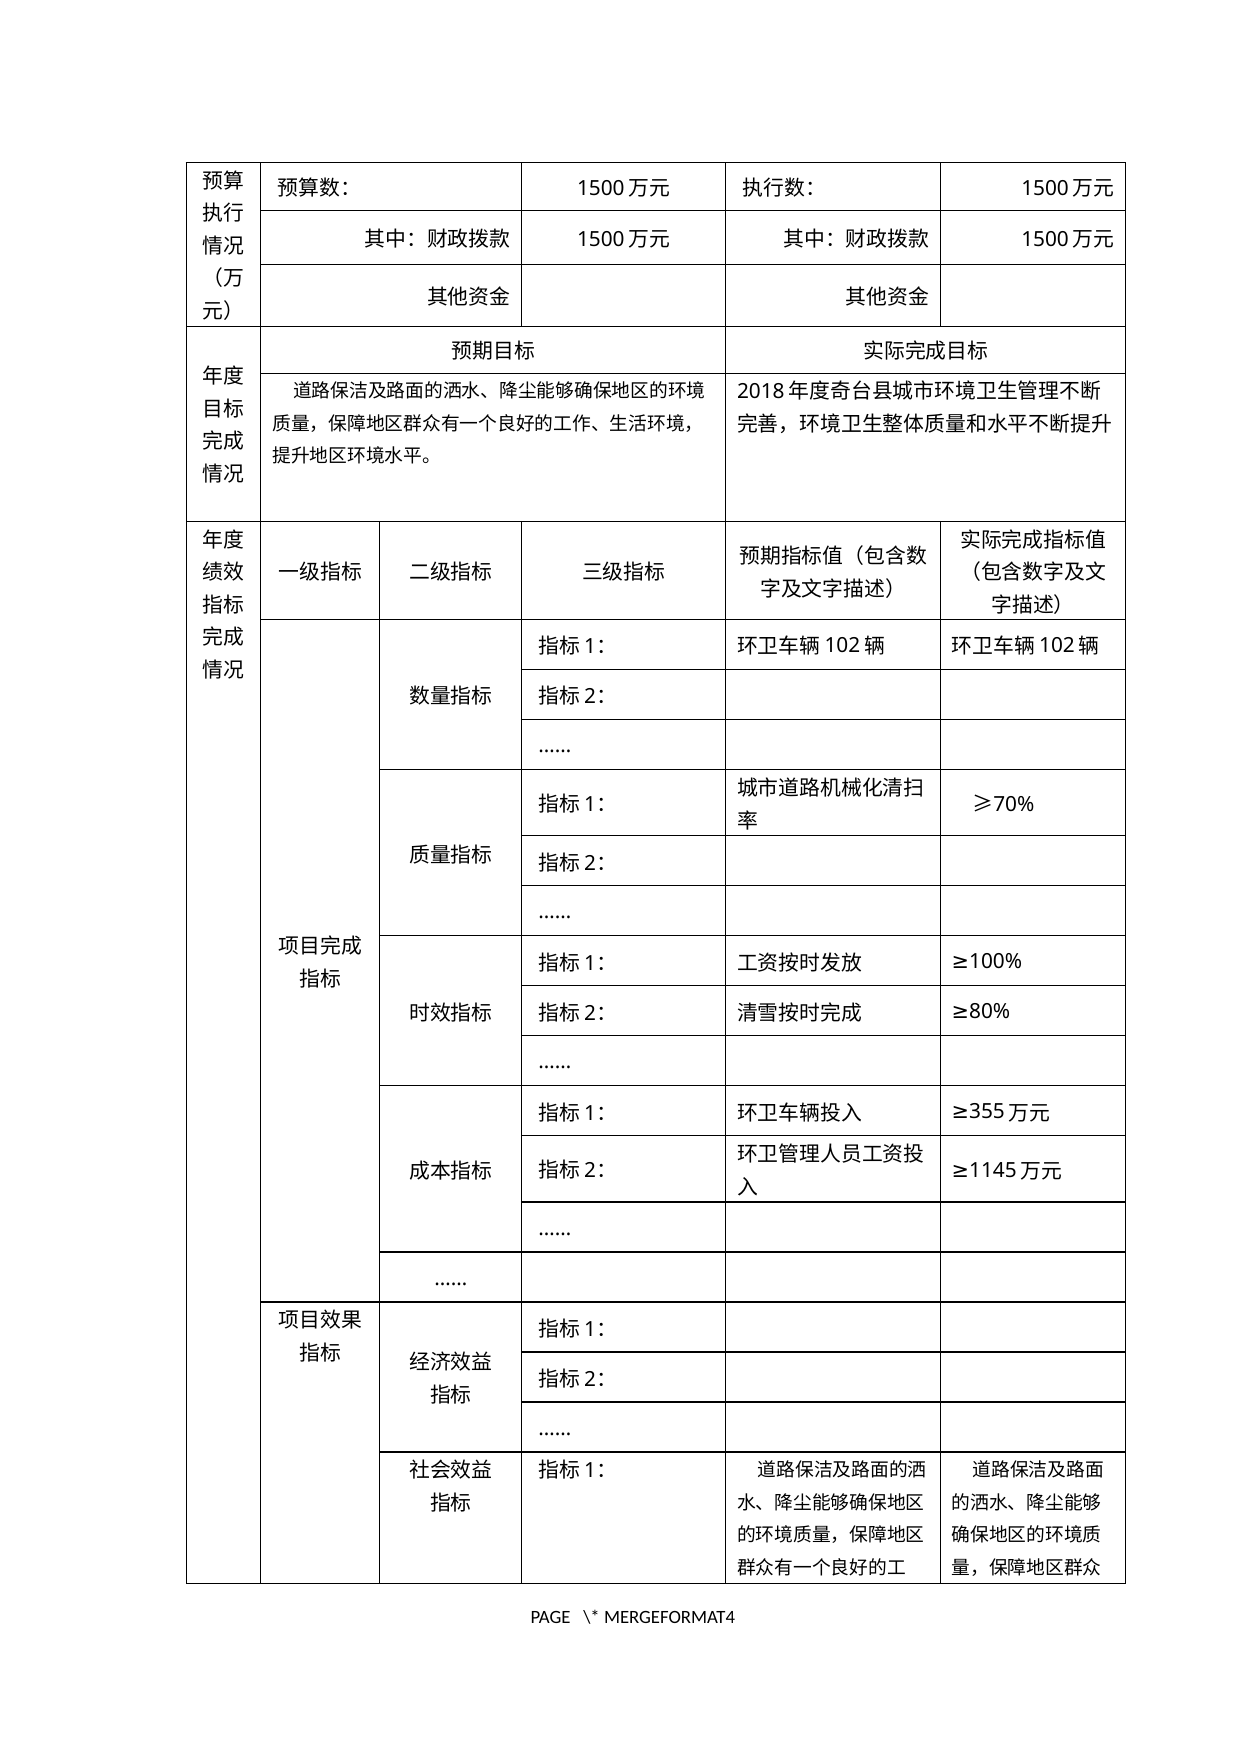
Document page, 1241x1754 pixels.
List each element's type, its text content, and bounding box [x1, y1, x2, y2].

table_cell …… [380, 1253, 521, 1301]
table_cell 项目完成指标 [261, 620, 379, 1301]
table_cell 数量指标 [380, 620, 521, 769]
table_cell ≥1145万元 [941, 1136, 1125, 1201]
table_cell [941, 720, 1125, 769]
table_cell [726, 1403, 940, 1451]
table_cell 环卫管理人员工资投入 [726, 1136, 940, 1201]
table_cell [941, 1203, 1125, 1251]
table_cell 成本指标 [380, 1086, 521, 1251]
table_cell [726, 1353, 940, 1401]
table_cell 2018年度奇台县城市环境卫生管理不断完善，环境卫生整体质量和水平不断提升 [726, 374, 1125, 521]
table_cell 时效指标 [380, 936, 521, 1085]
table_cell 二级指标 [380, 522, 521, 619]
table_cell 预算 执行 情况 （万元） [187, 163, 260, 326]
table_cell [941, 836, 1125, 885]
table_cell 社会效益 指标 [380, 1453, 521, 1582]
table_cell [726, 1303, 940, 1351]
table_cell [941, 886, 1125, 935]
table_cell [726, 670, 940, 719]
table_cell [726, 886, 940, 935]
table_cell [726, 1453, 940, 1582]
table_cell [941, 1403, 1125, 1451]
table_cell [522, 265, 725, 326]
table_cell 三级指标 [522, 522, 725, 619]
table_cell 指标1： [522, 620, 725, 669]
table_cell 指标1： [522, 1453, 725, 1582]
table_cell …… [522, 886, 725, 935]
table_cell 预期指标值（包含数字及文字描述） [726, 522, 940, 619]
table_cell 其中：财政拨款 [261, 211, 521, 263]
table_cell [726, 1036, 940, 1085]
table_cell [522, 1253, 725, 1301]
table_cell [941, 670, 1125, 719]
table_cell 指标2： [522, 1353, 725, 1401]
table_cell ≥70% [941, 770, 1125, 835]
table_cell 年度 目标 完成 情况 [187, 327, 260, 521]
table_cell 项目效果指标 [261, 1303, 379, 1582]
table_cell [941, 1353, 1125, 1401]
table_cell [726, 836, 940, 885]
table_cell 环卫车辆102辆 [941, 620, 1125, 669]
table_cell 环卫车辆102辆 [726, 620, 940, 669]
table_cell 经济效益 指标 [380, 1303, 521, 1451]
table_cell 预算数： [261, 163, 521, 210]
table_cell [726, 1203, 940, 1251]
table_cell 执行数： [726, 163, 940, 210]
table_cell ≥80% [941, 986, 1125, 1035]
table_cell 年度 绩效 指标 完成 情况 [187, 522, 260, 1582]
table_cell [941, 1453, 1125, 1582]
table_cell 其中：财政拨款 [726, 211, 940, 263]
table_cell 指标2： [522, 986, 725, 1035]
table_cell [941, 265, 1125, 326]
table_cell 其他资金 [726, 265, 940, 326]
table_cell 道路保洁及路面的洒水、降尘能够确保地区的环境质量，保障地区群众有一个良好的工作、生活环境，提升地区环境水平。 [261, 374, 725, 521]
table_cell 指标2： [522, 670, 725, 719]
table_cell [726, 1253, 940, 1301]
table_cell 实际完成目标 [726, 327, 1125, 372]
table_cell …… [522, 1203, 725, 1251]
table_cell [941, 1253, 1125, 1301]
table_cell 指标1： [522, 770, 725, 835]
table_cell 其他资金 [261, 265, 521, 326]
table_cell 指标2： [522, 1136, 725, 1201]
table_cell 1500万元 [522, 163, 725, 210]
table_cell …… [522, 720, 725, 769]
table_cell [941, 1036, 1125, 1085]
table_cell 质量指标 [380, 770, 521, 935]
table_cell 工资按时发放 [726, 936, 940, 985]
table_cell 预期目标 [261, 327, 725, 372]
table_cell …… [522, 1403, 725, 1451]
table_cell 城市道路机械化清扫率 [726, 770, 940, 835]
table_cell 一级指标 [261, 522, 379, 619]
table_cell 实际完成指标值（包含数字及文字描述） [941, 522, 1125, 619]
table_cell 1500万元 [941, 211, 1125, 263]
table_cell [941, 1303, 1125, 1351]
table_cell [726, 720, 940, 769]
table_cell 指标1： [522, 936, 725, 985]
table_cell 1500万元 [522, 211, 725, 263]
table_cell 清雪按时完成 [726, 986, 940, 1035]
table_cell ≥100% [941, 936, 1125, 985]
table_cell 环卫车辆投入 [726, 1086, 940, 1135]
table_cell …… [522, 1036, 725, 1085]
table_cell 指标1： [522, 1303, 725, 1351]
table_cell 指标1： [522, 1086, 725, 1135]
table_cell 指标2： [522, 836, 725, 885]
table_cell 1500万元 [941, 163, 1125, 210]
table_cell ≥355万元 [941, 1086, 1125, 1135]
